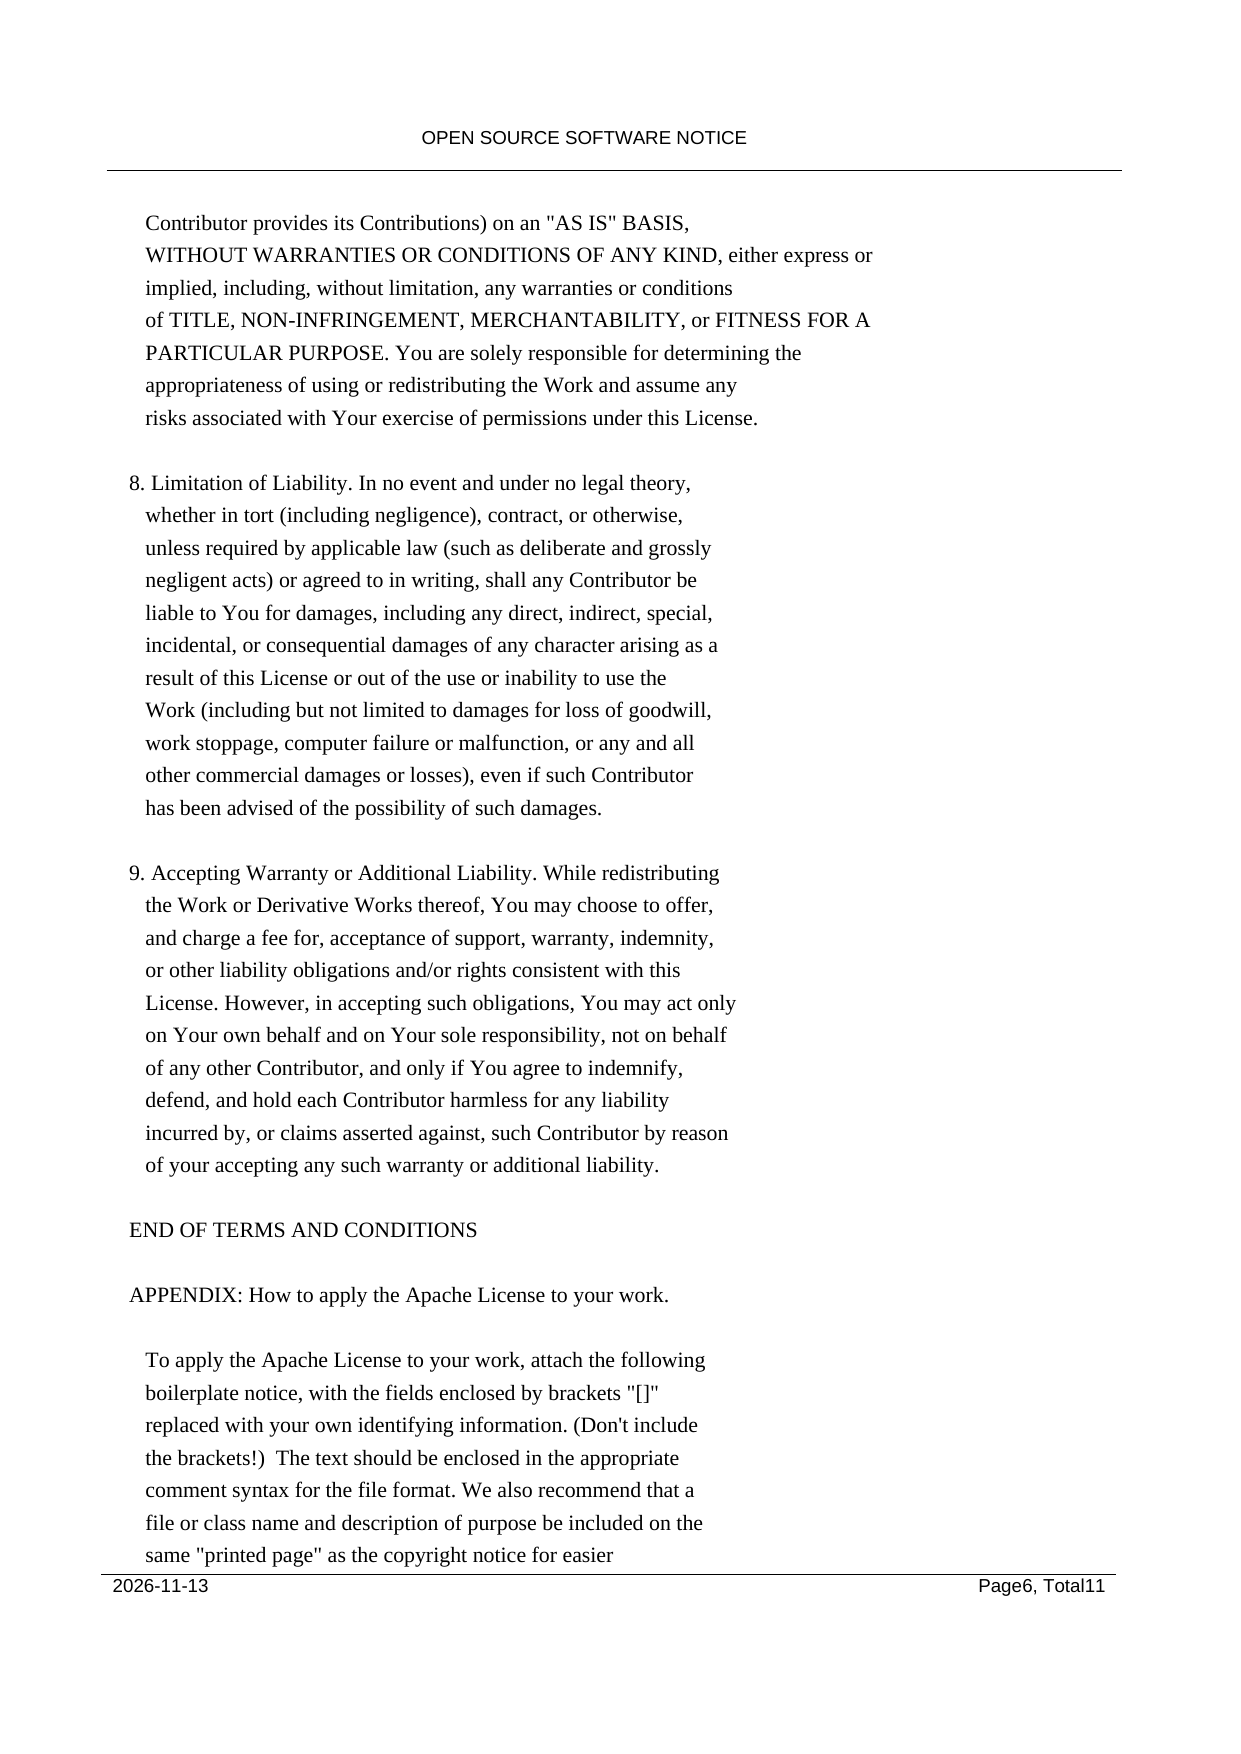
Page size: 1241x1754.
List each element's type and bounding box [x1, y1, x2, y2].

text [112, 206, 1128, 1571]
